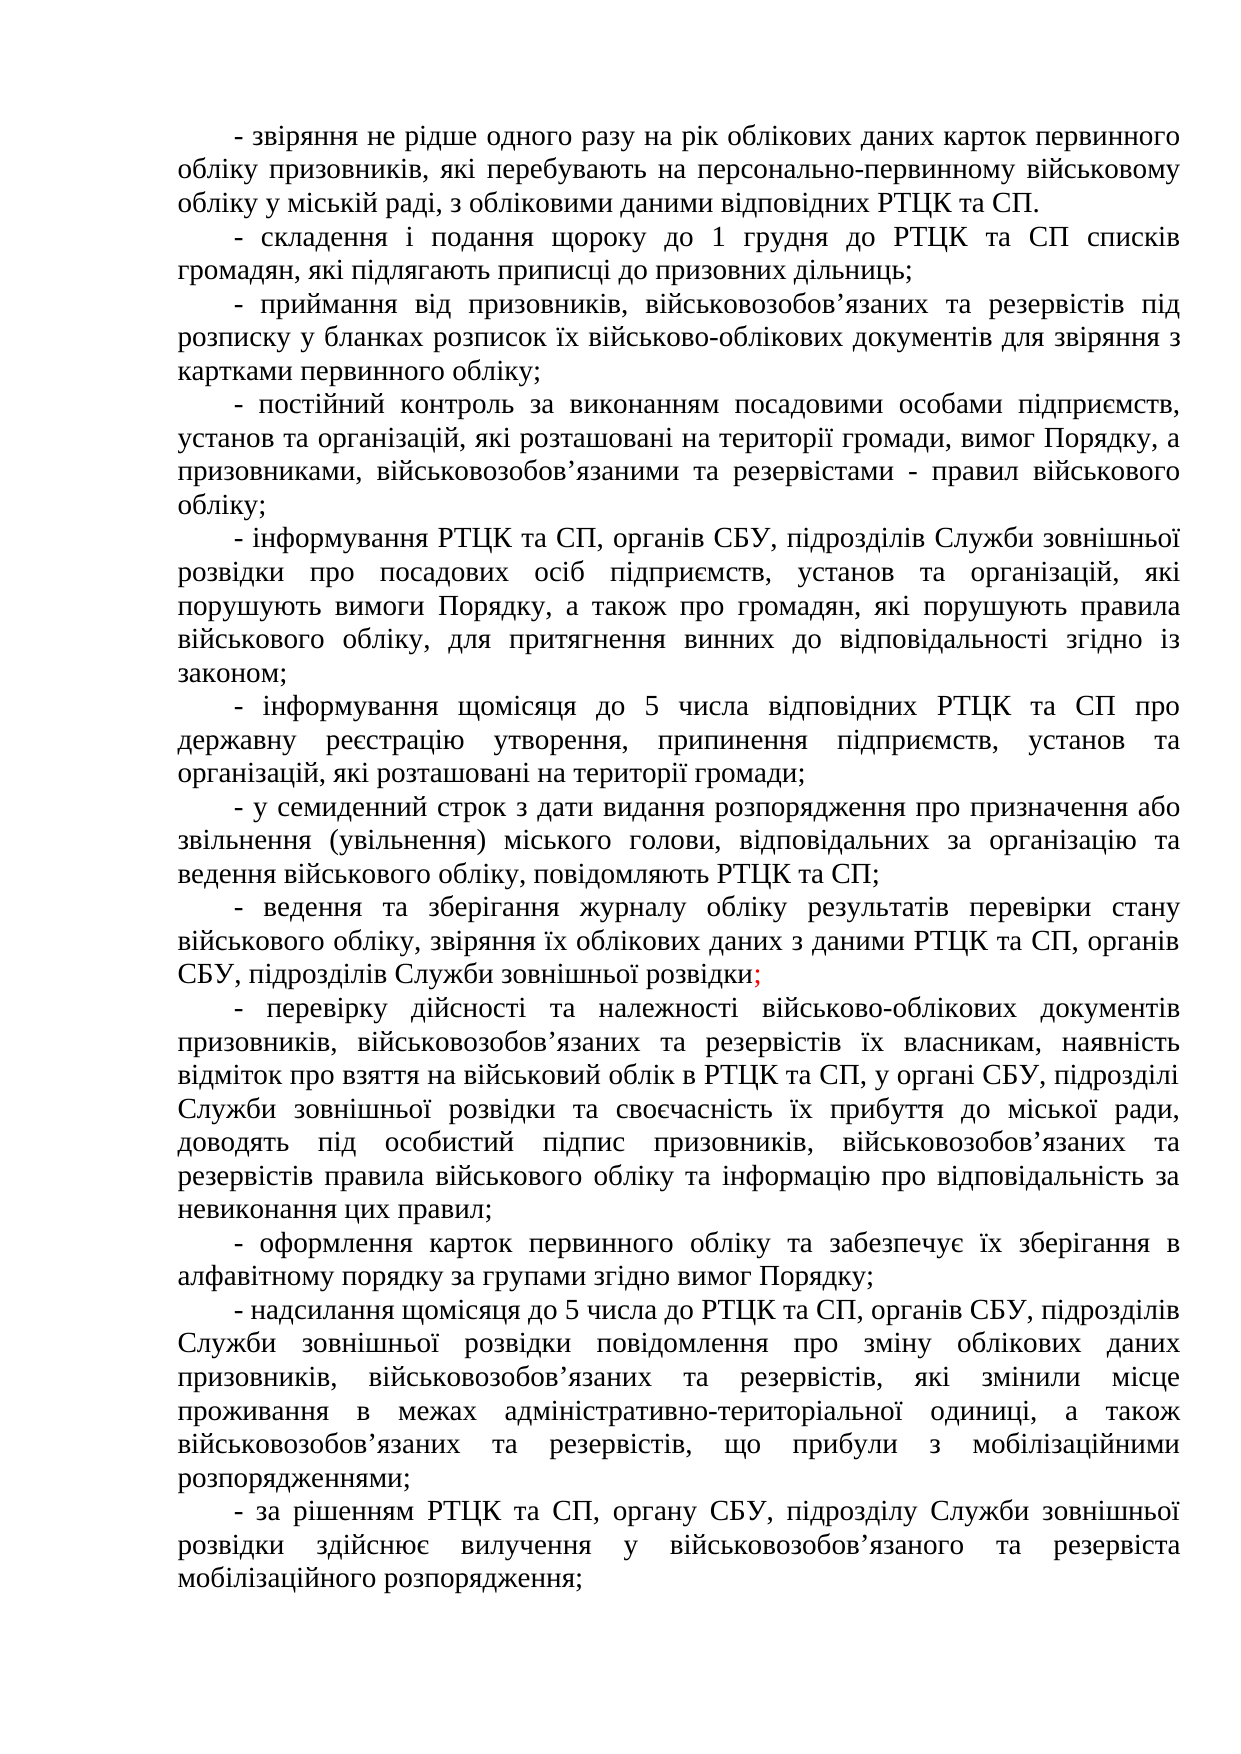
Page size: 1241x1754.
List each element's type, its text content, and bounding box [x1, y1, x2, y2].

text - у семиденний строк з дати видання розпорядження про призначення або звільнення (увільнення) міського голови, відповідальних за організацію та ведення військового обліку, повідомляють РТЦК та СП; [177, 789, 1181, 889]
text - постійний контроль за виконанням посадовими особами підприємств, установ та організацій, які розташовані на території громади, вимог Порядку, а призовниками, військовозобов’язаними та резервістами - правил військового обліку; [177, 386, 1181, 521]
text - приймання від призовників, військовозобов’язаних та резервістів під розписку у бланках розписок їх військово-облікових документів для звіряння з картками первинного обліку; [177, 286, 1181, 386]
text - інформування щомісяця до 5 числа відповідних РТЦК та СП про державну реєстрацію утворення, припинення підприємств, установ та організацій, які розташовані на території громади; [177, 688, 1181, 789]
text - оформлення карток первинного обліку та забезпечує їх зберігання в алфавітному порядку за групами згідно вимог Порядку; [177, 1225, 1181, 1292]
text - ведення та зберігання журналу обліку результатів перевірки стану військового обліку, звіряння їх облікових даних з даними РТЦК та СП, органів СБУ, підрозділів Служби зовнішньої розвідки; [177, 889, 1181, 990]
text - звіряння не рідше одного разу на рік облікових даних карток первинного обліку призовників, які перебувають на персонально-первинному військовому обліку у міській раді, з обліковими даними відповідних РТЦК та СП. [177, 118, 1181, 219]
text - перевірку дійсності та належності військово-облікових документів призовників, військовозобов’язаних та резервістів їх власникам, наявність відміток про взяття на військовий облік в РТЦК та СП, у органі СБУ, підрозділі Служби зовнішньої розвідки та своєчасність їх прибуття до міської ради, доводять під особистий підпис призовників, військовозобов’язаних та резервістів правила військового обліку та інформацію про відповідальність за невиконання цих правил; [177, 990, 1181, 1225]
text - надсилання щомісяця до 5 числа до РТЦК та СП, органів СБУ, підрозділів Служби зовнішньої розвідки повідомлення про зміну облікових даних призовників, військовозобов’язаних та резервістів, які змінили місце проживання в межах адміністративно-територіальної одиниці, а також військовозобов’язаних та резервістів, що прибули з мобілізаційними розпорядженнями; [177, 1292, 1181, 1493]
text - за рішенням РТЦК та СП, органу СБУ, підрозділу Служби зовнішньої розвідки здійснює вилучення у військовозобов’язаного та резервіста мобілізаційного розпорядження; [177, 1493, 1181, 1594]
text - інформування РТЦК та СП, органів СБУ, підрозділів Служби зовнішньої розвідки про посадових осіб підприємств, установ та організацій, які порушують вимоги Порядку, а також про громадян, які порушують правила військового обліку, для притягнення винних до відповідальності згідно із законом; [177, 521, 1181, 688]
text - складення і подання щороку до 1 грудня до РТЦК та СП списків громадян, які підлягають приписці до призовних дільниць; [177, 219, 1181, 286]
